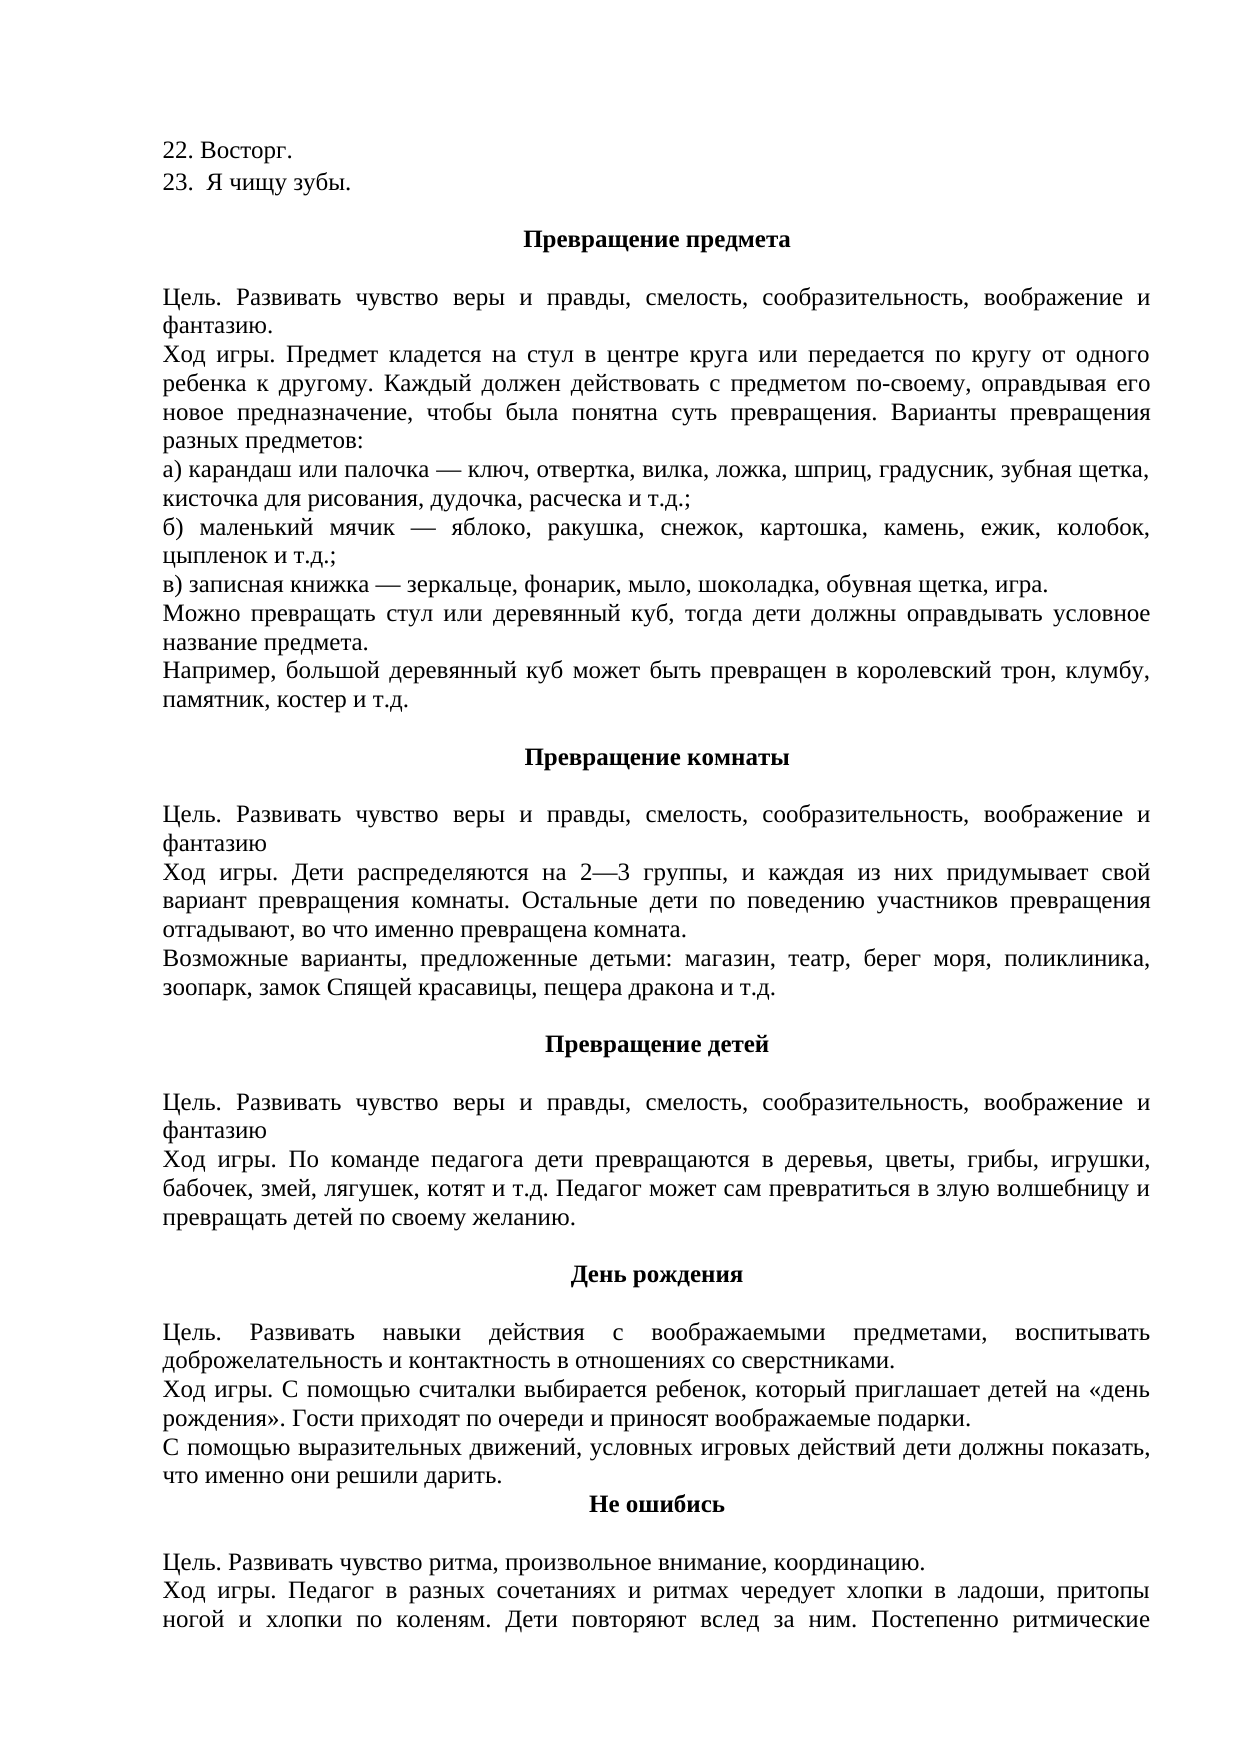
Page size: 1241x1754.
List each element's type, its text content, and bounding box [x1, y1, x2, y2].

text Возможные варианты, предложенные детьми: магазин, театр, берег моря, поликлиника, зоопарк, замок Спящей красавицы, пещера дракона и т.д. [162, 943, 1151, 1001]
text Превращение детей [162, 1029, 1151, 1058]
text Ход игры. С помощью считалки выбирается ребенок, который приглашает детей на «день рождения». Гости приходят по очереди и приносят воображаемые подарки. [162, 1374, 1151, 1432]
text в) записная книжка — зеркальце, фонарик, мыло, шоколадка, обувная щетка, игра. [162, 569, 1151, 598]
text Превращение предмета [162, 224, 1151, 253]
text День рождения [162, 1259, 1151, 1288]
text С помощью выразительных движений, условных игровых действий дети должны показать, что именно они решили дарить. [162, 1432, 1151, 1489]
text 23. Я чищу зубы. [162, 164, 1151, 196]
text Ход игры. Дети распределяются на 2—3 группы, и каждая из них придумывает свой вариант превращения комнаты. Остальные дети по поведению участников превращения отгадывают, во что именно превращена комната. [162, 857, 1151, 943]
text Цель. Развивать навыки действия с воображаемыми предметами, воспитывать доброжелательность и контактность в отношениях со сверстниками. [162, 1317, 1151, 1374]
text Ход игры. По команде педагога дети превращаются в деревья, цветы, грибы, игрушки, бабочек, змей, лягушек, котят и т.д. Педагог может сам превратиться в злую волшебницу и превращать детей по своему желанию. [162, 1144, 1151, 1231]
text Можно превращать стул или деревянный куб, тогда дети должны оправдывать условное название предмета. [162, 598, 1151, 656]
text Ход игры. Предмет кладется на стул в центре круга или передается по кругу от одного ребенка к другому. Каждый должен действовать с предметом по-своему, оправдывая его новое предназначение, чтобы была понятна суть превращения. Варианты превращения разных предметов: [162, 339, 1151, 454]
text Цель. Развивать чувство веры и правды, смелость, сообразительность, воображение и фантазию [162, 799, 1151, 857]
text 22. Восторг. [162, 133, 1151, 164]
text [162, 1576, 1151, 1633]
text Цель. Развивать чувство ритма, произвольное внимание, координацию. [162, 1547, 1151, 1576]
text Например, большой деревянный куб может быть превращен в королевский трон, клумбу, памятник, костер и т.д. [162, 656, 1151, 713]
text Не ошибись [162, 1489, 1151, 1518]
text Цель. Развивать чувство веры и правды, смелость, сообразительность, воображение и фантазию [162, 1087, 1151, 1144]
text Цель. Развивать чувство веры и правды, смелость, сообразительность, воображение и фантазию. [162, 282, 1151, 339]
text б) маленький мячик — яблоко, ракушка, снежок, картошка, камень, ежик, колобок, цыпленок и т.д.; [162, 512, 1151, 569]
text Превращение комнаты [162, 742, 1151, 771]
text а) карандаш или палочка — ключ, отвертка, вилка, ложка, шприц, градусник, зубная щетка, кисточка для рисования, дудочка, расческа и т.д.; [162, 454, 1151, 512]
